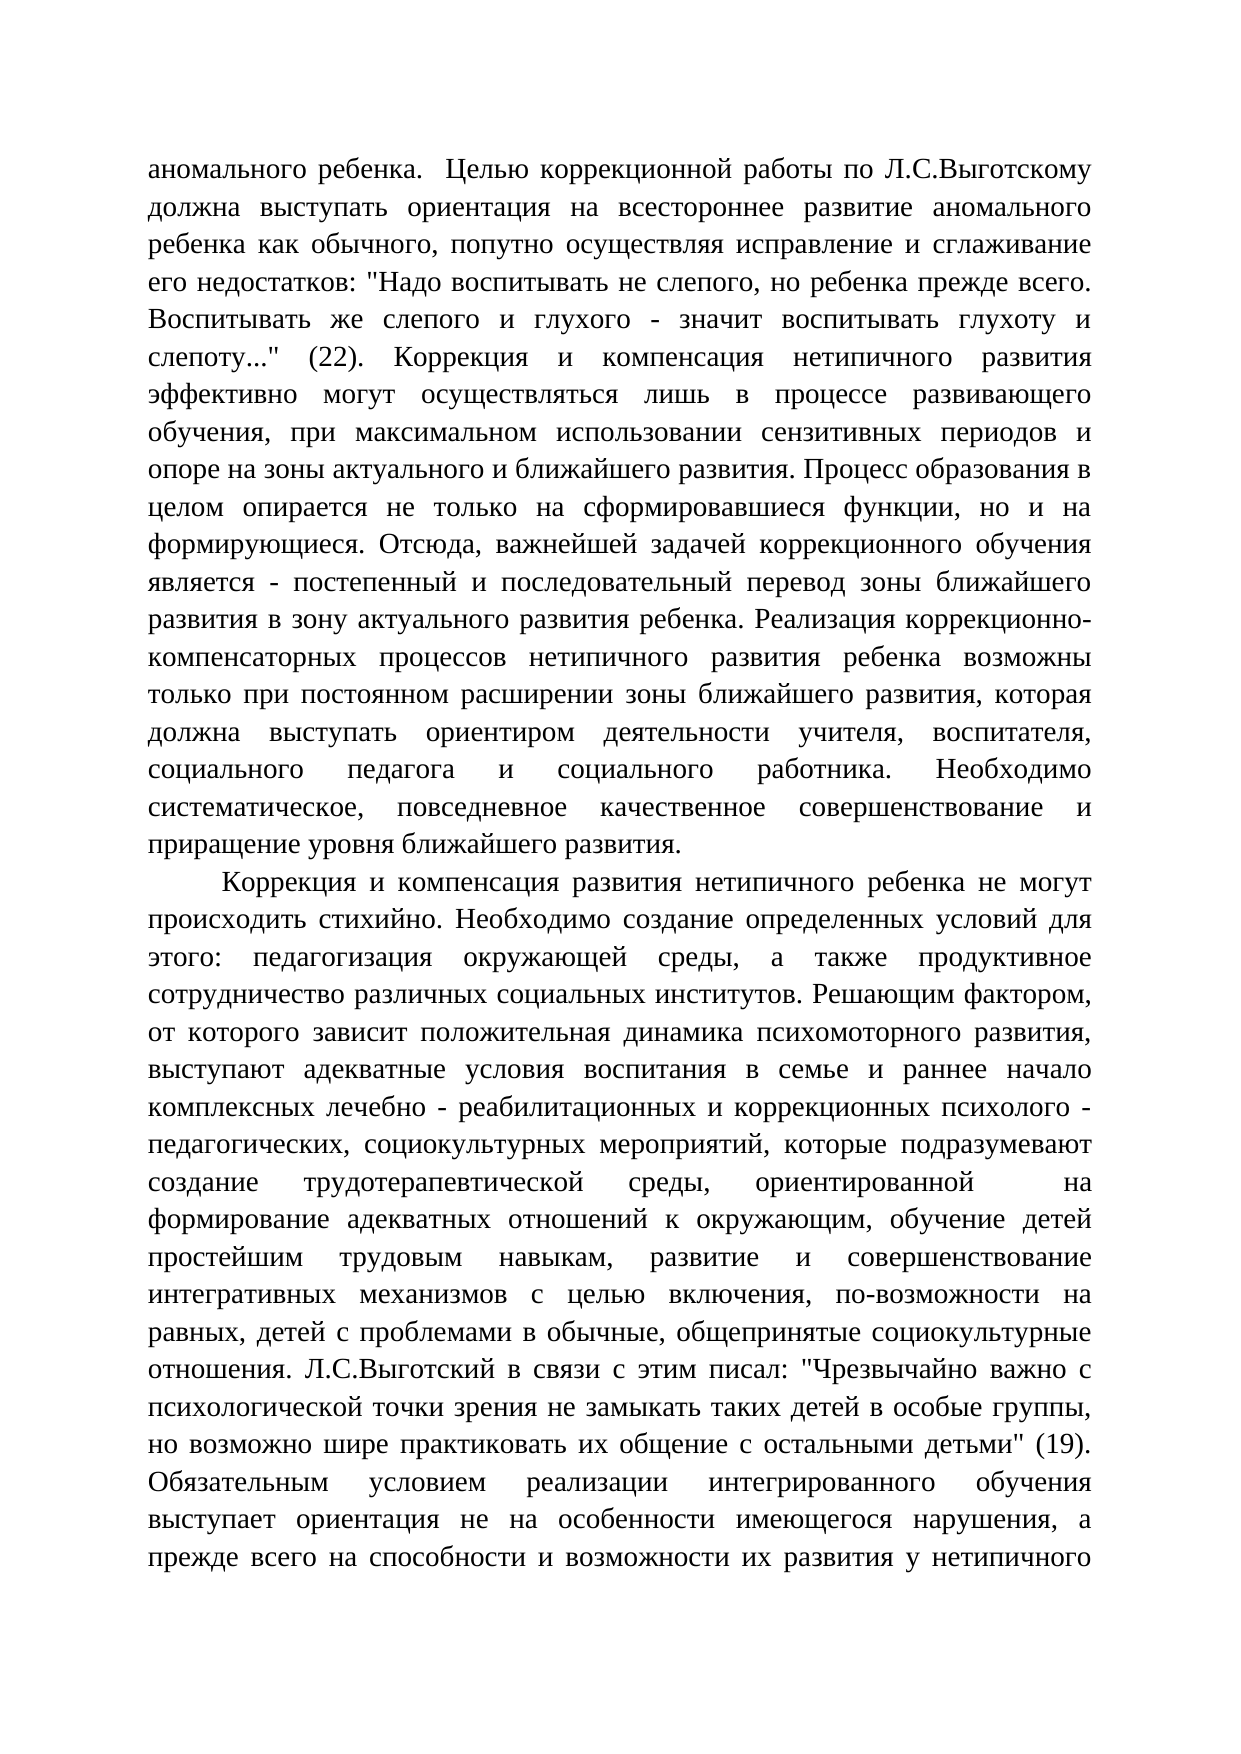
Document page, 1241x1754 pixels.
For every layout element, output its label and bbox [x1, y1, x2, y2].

text [148, 860, 1092, 1573]
text [148, 148, 1092, 860]
